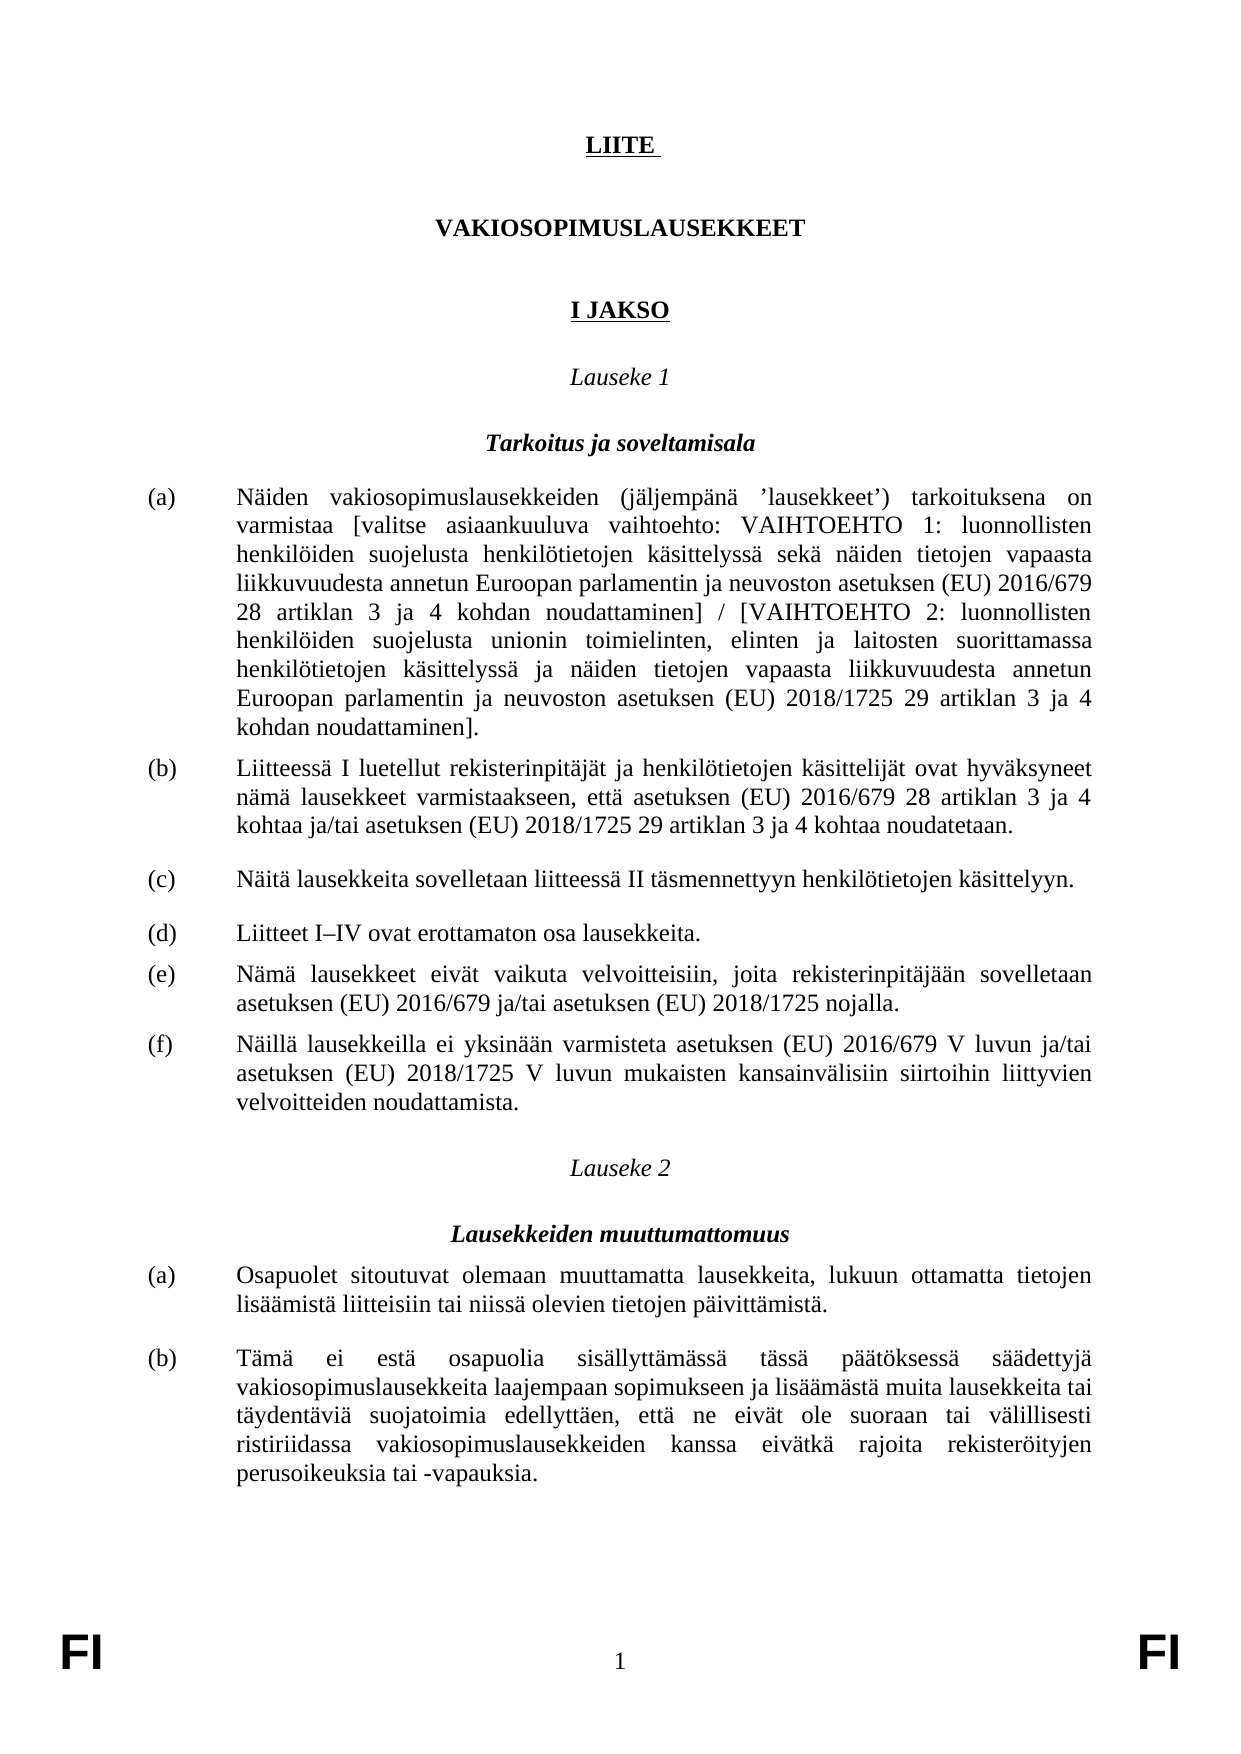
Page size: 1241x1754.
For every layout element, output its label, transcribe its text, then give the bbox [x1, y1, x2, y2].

text Liitteet I–IV ovat erottamaton osa lausekkeita. [148, 918, 1093, 947]
text Nämä lausekkeet eivät vaikuta velvoitteisiin, joita rekisterinpitäjään sovelletaan asetuksen (EU) 2016/679 ja/tai asetuksen (EU) 2018/1725 nojalla. [148, 959, 1093, 1017]
text VAKIOSOPIMUSLAUSEKKEET [148, 213, 1093, 242]
text Lauseke 1 [148, 362, 1093, 391]
text LIITE [148, 131, 1093, 159]
text Näitä lausekkeita sovelletaan liitteessä II täsmennettyyn henkilötietojen käsittelyyn. [148, 864, 1093, 893]
text Lauseke 2 [148, 1153, 1093, 1182]
list Osapuolet sitoutuvat olemaan muuttamatta lausekkeita, lukuun ottamatta tietojen lisäämistä liitteisiin tai niissä olevien tietojen päivittämistä. [148, 1261, 1093, 1318]
text Liitteessä I luetellut rekisterinpitäjät ja henkilötietojen käsittelijät ovat hyväksyneet nämä lausekkeet varmistaakseen, että asetuksen (EU) 2016/679 28 artiklan 3 ja 4 kohtaa ja/tai asetuksen (EU) 2018/1725 29 artiklan 3 ja 4 kohtaa noudatetaan. [148, 753, 1093, 839]
text Tämä ei estä osapuolia sisällyttämässä tässä päätöksessä säädettyjä vakiosopimuslausekkeita laajempaan sopimukseen ja lisäämästä muita lausekkeita tai täydentäviä suojatoimia edellyttäen, että ne eivät ole suoraan tai välillisesti ristiriidassa vakiosopimuslausekkeiden kanssa eivätkä rajoita rekisteröityjen perusoikeuksia tai -vapauksia. [148, 1343, 1093, 1487]
text Tarkoitus ja soveltamisala [148, 428, 1093, 457]
text Lausekkeiden muuttumattomuus [148, 1219, 1093, 1248]
text I JAKSO [148, 296, 1093, 324]
list Näiden vakiosopimuslausekkeiden (jäljempänä ’lausekkeet’) tarkoituksena on varmistaa [valitse asiaankuuluva vaihtoehto: VAIHTOEHTO 1: luonnollisten henkilöiden suojelusta henkilötietojen käsittelyssä sekä näiden tietojen vapaasta liikkuvuudesta annetun Euroopan parlamentin ja neuvoston asetuksen (EU) 2016/679 28 artiklan 3 ja 4 kohdan noudattaminen] / [VAIHTOEHTO 2: luonnollisten henkilöiden suojelusta unionin toimielinten, elinten ja laitosten suorittamassa henkilötietojen käsittelyssä ja näiden tietojen vapaasta liikkuvuudesta annetun Euroopan parlamentin ja neuvoston asetuksen (EU) 2018/1725 29 artiklan 3 ja 4 kohdan noudattaminen]. [148, 482, 1093, 741]
text Näillä lausekkeilla ei yksinään varmisteta asetuksen (EU) 2016/679 V luvun ja/tai asetuksen (EU) 2018/1725 V luvun mukaisten kansainvälisiin siirtoihin liittyvien velvoitteiden noudattamista. [148, 1029, 1093, 1116]
